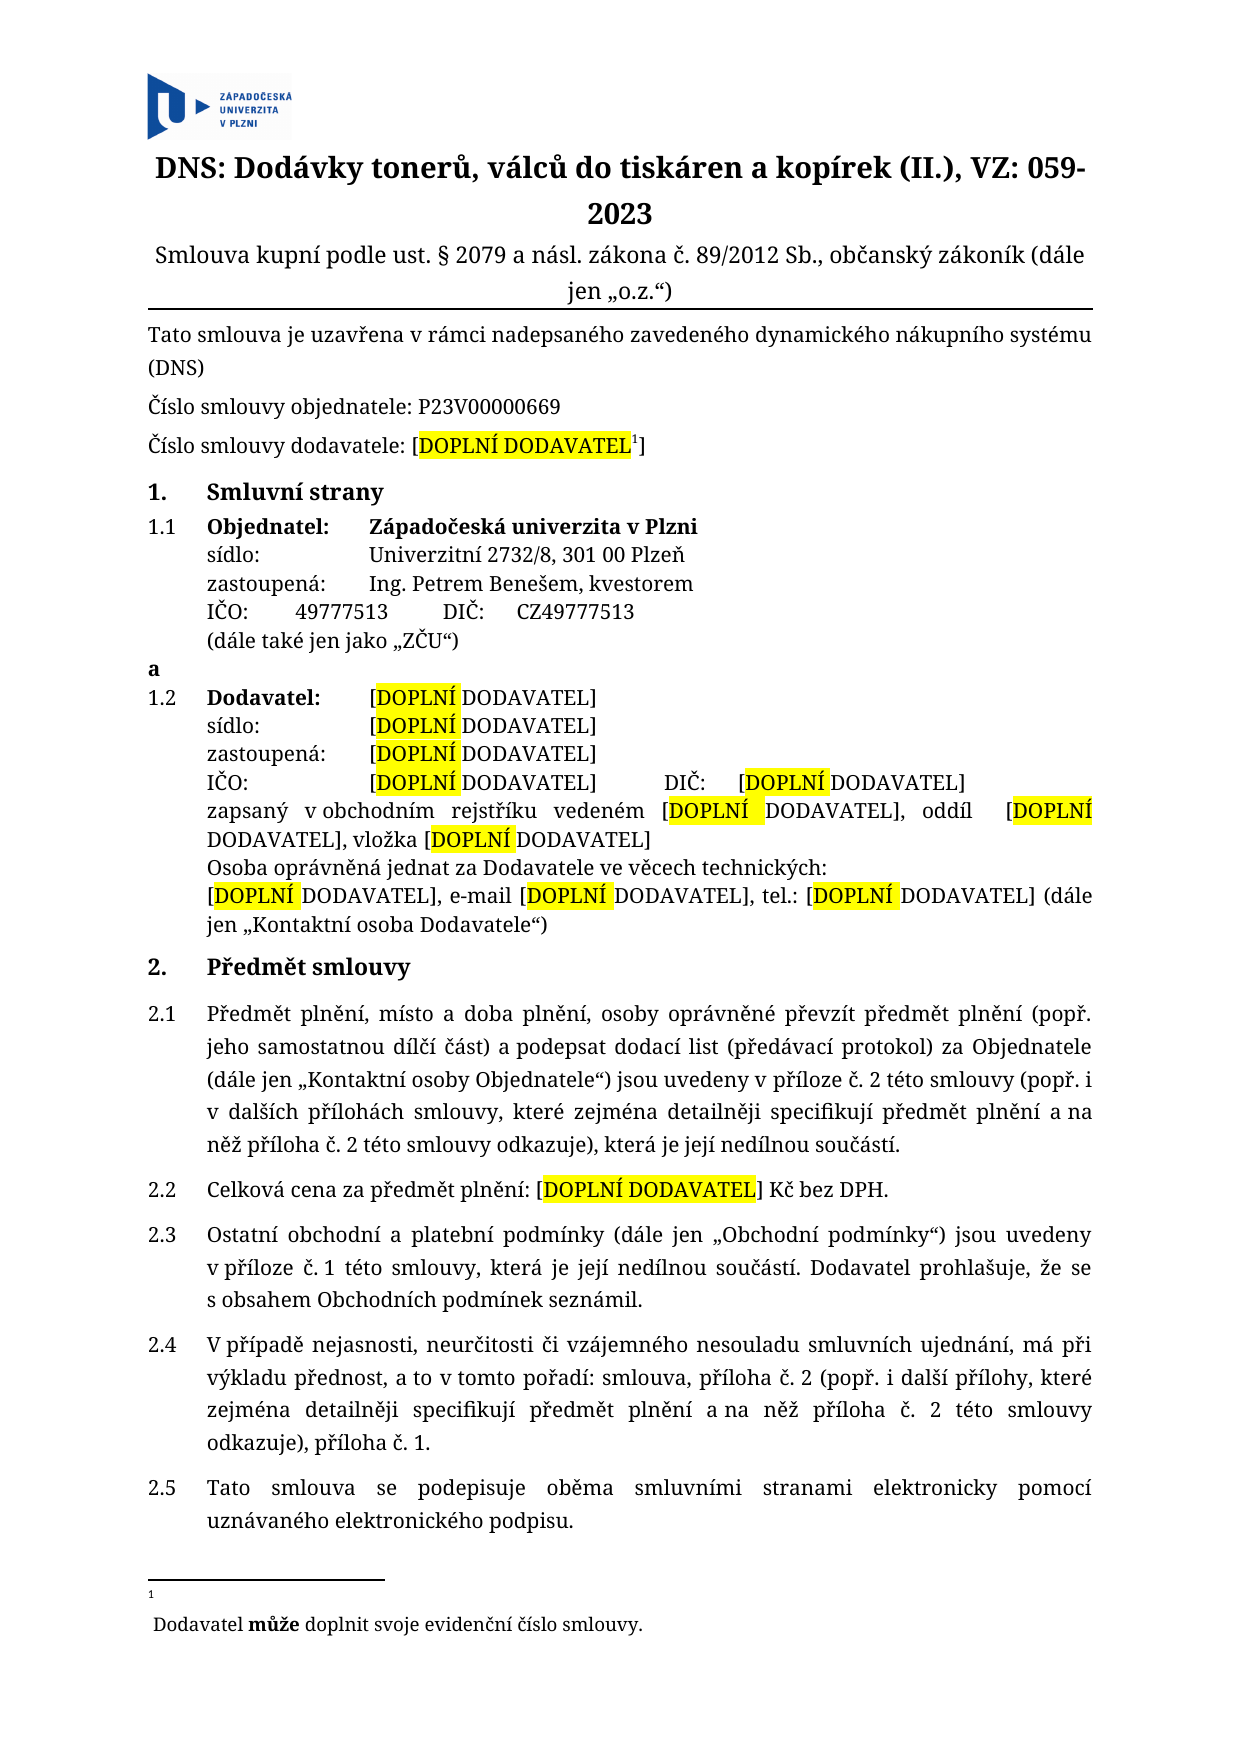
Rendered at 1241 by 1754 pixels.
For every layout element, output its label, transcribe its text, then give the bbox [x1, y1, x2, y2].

text Osoba oprávněná jednat za Dodavatele ve věcech technických: [207, 853, 1093, 882]
text zastoupená: [DOPLNÍ DODAVATEL] [207, 739, 1093, 768]
list Předmět smlouvy [148, 951, 1093, 982]
text Číslo smlouvy dodavatele: [DOPLNÍ DODAVATEL] [148, 431, 419, 459]
list Dodavatel: [DOPLNÍ DODAVATEL] [148, 683, 376, 711]
picture [147, 73, 292, 140]
text Číslo smlouvy dodavatele: [DOPLNÍ DODAVATEL] [631, 431, 1093, 459]
text Smlouva kupní podle ust. § 2079 a násl. zákona č. 89/2012 Sb., občanský zákoník (dále jen „o.z.“) [148, 239, 1093, 308]
list Ostatní obchodní a platební podmínky (dále jen „Obchodní podmínky“) jsou uvedeny v příloze č. 1 této smlouvy, která je její nedílnou součástí. Dodavatel prohlašuje, že se s obsahem Obchodních podmínek seznámil. [148, 1220, 1093, 1314]
list Objednatel: Západočeská univerzita v Plzni [148, 512, 1093, 540]
text a [148, 654, 1093, 683]
list Dodavatel: [DOPLNÍ DODAVATEL] [461, 683, 1093, 711]
list Předmět plnění, místo a doba plnění, osoby oprávněné převzít předmět plnění (popř. jeho samostatnou dílčí část) a podepsat dodací list (předávací protokol) za Objednatele (dále jen „Kontaktní osoby Objednatele“) jsou uvedeny v příloze č. 2 této smlouvy (popř. i v dalších přílohách smlouvy, které zejména detailněji specifikují předmět plnění a na něž příloha č. 2 této smlouvy odkazuje), která je její nedílnou součástí. [148, 999, 1093, 1158]
text IČO: 49777513 DIČ: CZ49777513 [207, 597, 1093, 626]
text sídlo: [DOPLNÍ DODAVATEL] [461, 711, 1093, 739]
text zastoupená: Ing. Petrem Benešem, kvestorem [207, 569, 1093, 597]
text zapsaný v obchodním rejstříku vedeném [DOPLNÍ DODAVATEL], oddíl [DOPLNÍ DODAVATEL], vložka [DOPLNÍ DODAVATEL] [207, 796, 1093, 853]
text IČO: [DOPLNÍ DODAVATEL] DIČ: [DOPLNÍ DODAVATEL] [207, 768, 376, 796]
text IČO: [DOPLNÍ DODAVATEL] DIČ: [DOPLNÍ DODAVATEL] [461, 768, 745, 796]
list Celková cena za předmět plnění: [DOPLNÍ DODAVATEL] Kč bez DPH. [148, 1175, 543, 1203]
text [DOPLNÍ DODAVATEL], e-mail [DOPLNÍ DODAVATEL], tel.: [DOPLNÍ DODAVATEL] (dále jen „Kontaktní osoba Dodavatele“) [207, 882, 1093, 938]
text (dále také jen jako „ZČU“) [207, 626, 1093, 654]
list Tato smlouva se podepisuje oběma smluvními stranami elektronicky pomocí uznávaného elektronického podpisu. [148, 1473, 1093, 1534]
list Smluvní strany [148, 476, 1093, 507]
text IČO: [DOPLNÍ DODAVATEL] DIČ: [DOPLNÍ DODAVATEL] [830, 768, 1093, 796]
list V případě nejasnosti, neurčitosti či vzájemného nesouladu smluvních ujednání, má při výkladu přednost, a to v tomto pořadí: smlouva, příloha č. 2 (popř. i další přílohy, které zejména detailněji specifikují předmět plnění a na něž příloha č. 2 této smlouvy odkazuje), příloha č. 1. [148, 1330, 1093, 1457]
text sídlo: Univerzitní 2732/8, 301 00 Plzeň [207, 540, 1093, 569]
text DNS: Dodávky tonerů, válců do tiskáren a kopírek (II.), VZ: 059-2023 [148, 148, 1093, 233]
text Číslo smlouvy objednatele: P23V00000669 [148, 392, 1093, 421]
text sídlo: [DOPLNÍ DODAVATEL] [207, 711, 376, 739]
list Celková cena za předmět plnění: [DOPLNÍ DODAVATEL] Kč bez DPH. [756, 1175, 1093, 1203]
text Tato smlouva je uzavřena v rámci nadepsaného zavedeného dynamického nákupního systému (DNS) [148, 321, 1093, 382]
